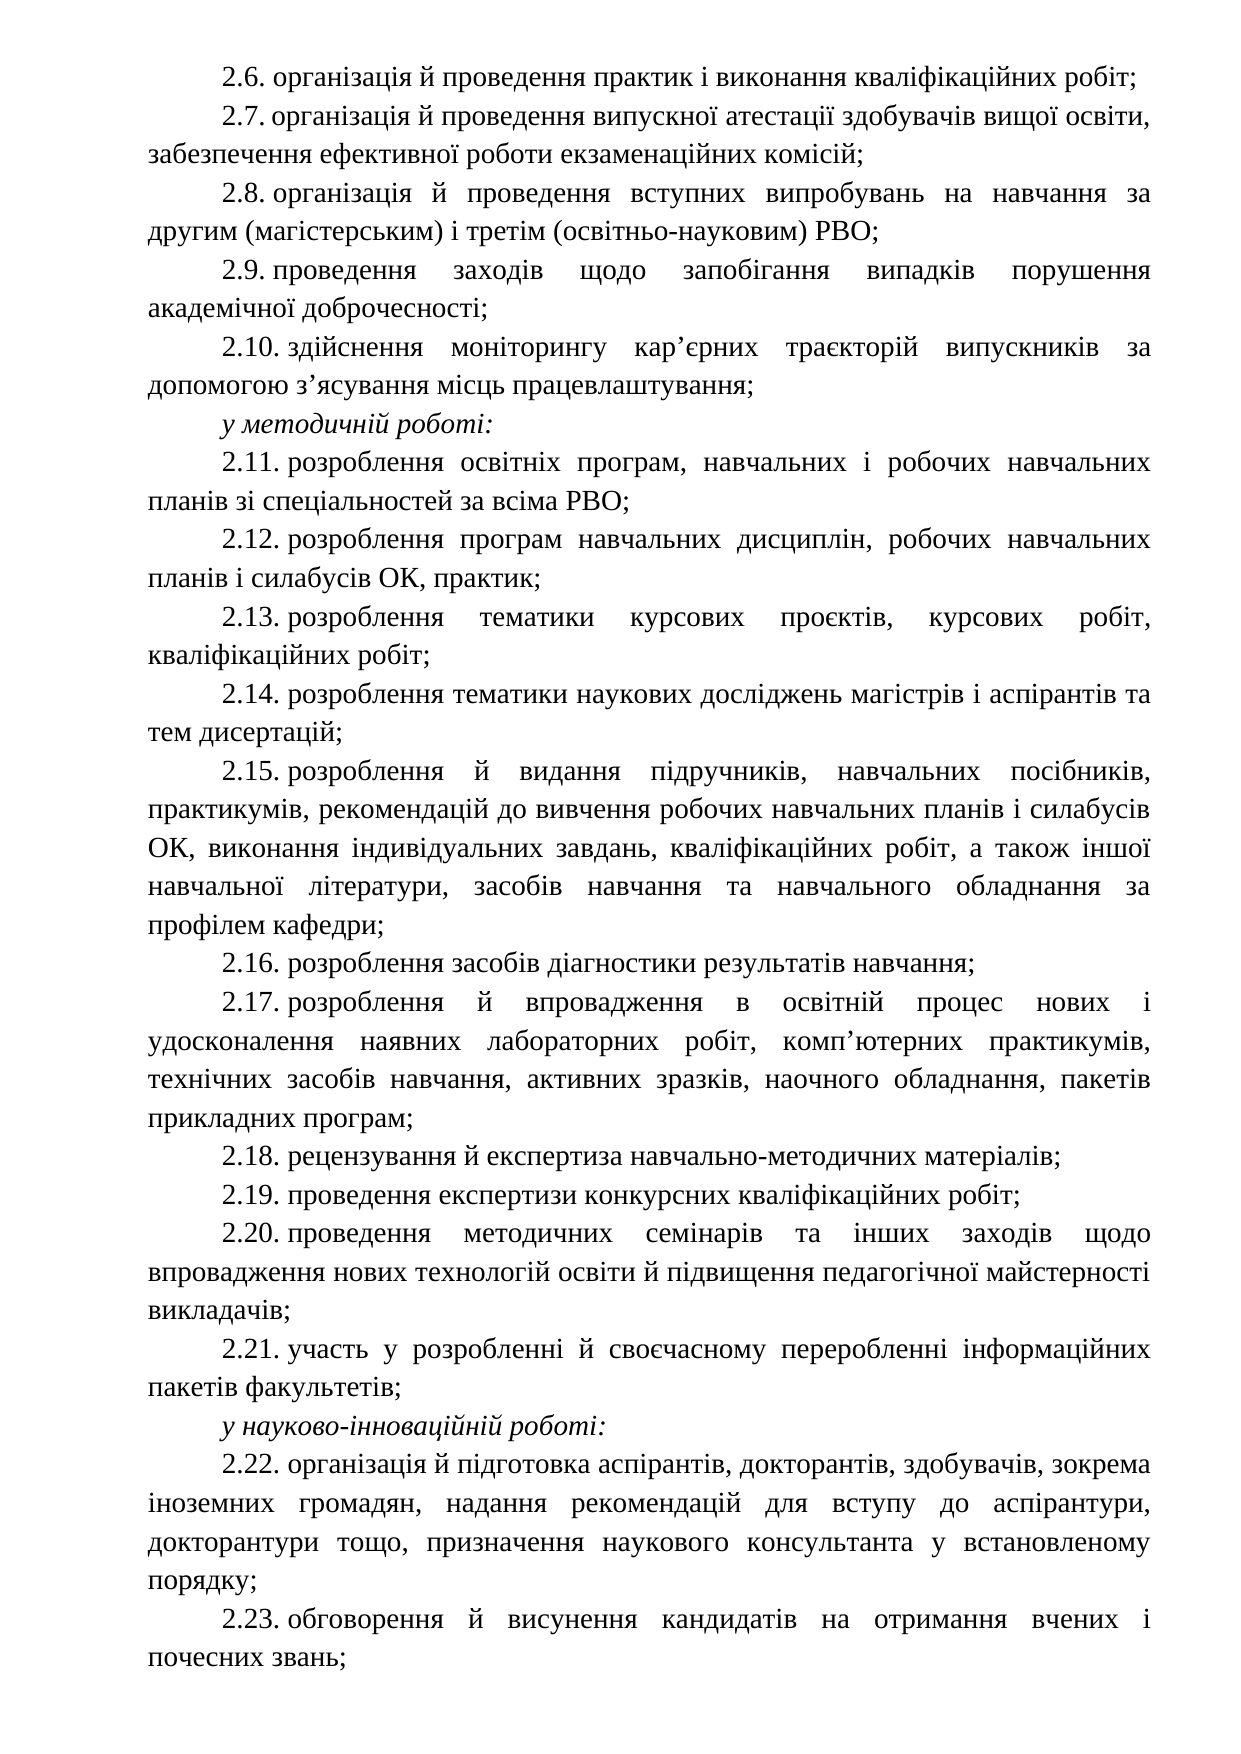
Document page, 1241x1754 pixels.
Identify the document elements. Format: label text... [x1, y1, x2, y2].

text 2.14. розроблення тематики наукових досліджень магістрів і аспірантів та тем дисертацій; [148, 676, 1152, 748]
text у науково-інноваційній роботі: [148, 1408, 1152, 1442]
text у методичній роботі: [148, 406, 1152, 439]
text 2.10. здійснення моніторингу кар’єрних траєкторій випускників за допомогою з’ясування місць працевлаштування; [148, 329, 1152, 401]
text 2.6. організація й проведення практик і виконання кваліфікаційних робіт; [148, 59, 1152, 93]
text 2.15. розроблення й видання підручників, навчальних посібників, практикумів, рекомендацій до вивчення робочих навчальних планів і силабусів ОК, виконання індивідуальних завдань, кваліфікаційних робіт, а також іншої навчальної літератури, засобів навчання та навчального обладнання за профілем кафедри; [148, 753, 1152, 941]
text 2.21. участь у розробленні й своєчасному переробленні інформаційних пакетів факультетів; [148, 1331, 1152, 1403]
text 2.18. рецензування й експертиза навчально-методичних матеріалів; [148, 1138, 1152, 1172]
text 2.22. організація й підготовка аспірантів, докторантів, здобувачів, зокрема іноземних громадян, надання рекомендацій для вступу до аспірантури, докторантури тощо, призначення наукового консультанта у встановленому порядку; [148, 1447, 1152, 1596]
text 2.11. розроблення освітніх програм, навчальних і робочих навчальних планів зі спеціальностей за всіма РВО; [148, 444, 1152, 517]
text 2.9. проведення заходів щодо запобігання випадків порушення академічної доброчесності; [148, 252, 1152, 324]
text 2.17. розроблення й впровадження в освітній процес нових і удосконалення наявних лабораторних робіт, комп’ютерних практикумів, технічних засобів навчання, активних зразків, наочного обладнання, пакетів прикладних програм; [148, 984, 1152, 1133]
text 2.19. проведення експертизи конкурсних кваліфікаційних робіт; [148, 1177, 1152, 1210]
text 2.16. розроблення засобів діагностики результатів навчання; [148, 946, 1152, 979]
text 2.7. організація й проведення випускної атестації здобувачів вищої освіти, забезпечення ефективної роботи екзаменаційних комісій; [148, 98, 1152, 170]
text 2.20. проведення методичних семінарів та інших заходів щодо впровадження нових технологій освіти й підвищення педагогічної майстерності викладачів; [148, 1215, 1152, 1326]
text 2.23. обговорення й висунення кандидатів на отримання вчених і почесних звань; [148, 1601, 1152, 1673]
text 2.12. розроблення програм навчальних дисциплін, робочих навчальних планів і силабусів ОК, практик; [148, 522, 1152, 594]
text 2.13. розроблення тематики курсових проєктів, курсових робіт, кваліфікаційних робіт; [148, 599, 1152, 671]
text 2.8. організація й проведення вступних випробувань на навчання за другим (магістерським) і третім (освітньо-науковим) РВО; [148, 175, 1152, 247]
